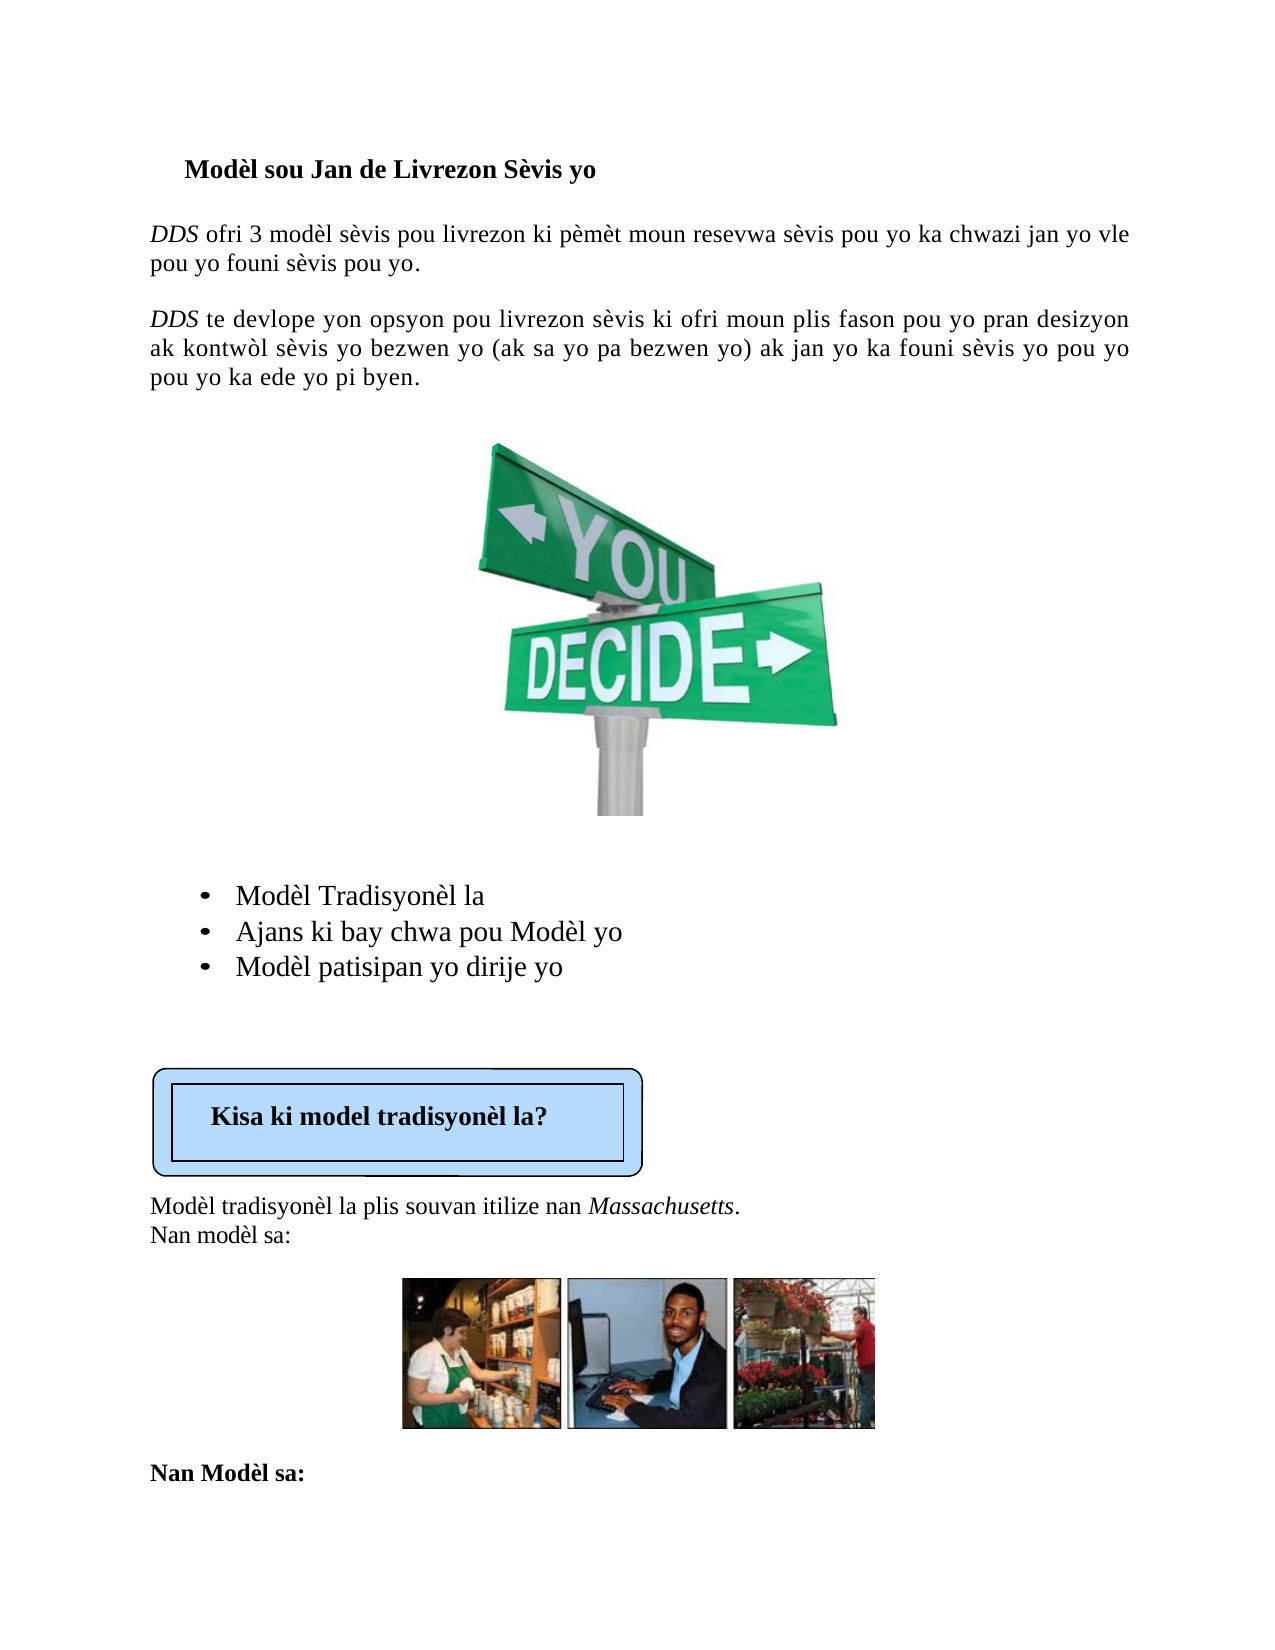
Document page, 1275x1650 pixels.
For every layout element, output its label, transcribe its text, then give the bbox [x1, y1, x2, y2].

text • Modèl Tradisyonèl la [198, 878, 1127, 912]
picture [419, 440, 869, 816]
text • Ajans ki bay chwa pou Modèl yo [198, 914, 1127, 947]
text Kisa ki model tradisyonèl la? [150, 1102, 1127, 1142]
text Modèl tradisyonèl la plis souvan itilize nan Massachusetts. [150, 1191, 1117, 1220]
text Nan Modèl sa: [150, 1458, 807, 1487]
text Modèl sou Jan de Livrezon Sèvis yo [184, 153, 1131, 184]
text • Modèl patisipan yo dirije yo [198, 949, 1127, 983]
text DDS ofri 3 modèl sèvis pou livrezon ki pèmèt moun resevwa sèvis pou yo ka chwazi jan yo vle pou yo founi sèvis pou yo. [150, 219, 1131, 276]
text Nan modèl sa: [150, 1220, 797, 1249]
picture [402, 1278, 875, 1429]
text DDS te devlope yon opsyon pou livrezon sèvis ki ofri moun plis fason pou yo pran desizyon ak kontwòl sèvis yo bezwen yo (ak sa yo pa bezwen yo) ak jan yo ka founi sèvis yo pou yo pou yo ka ede yo pi byen. [150, 305, 1131, 391]
